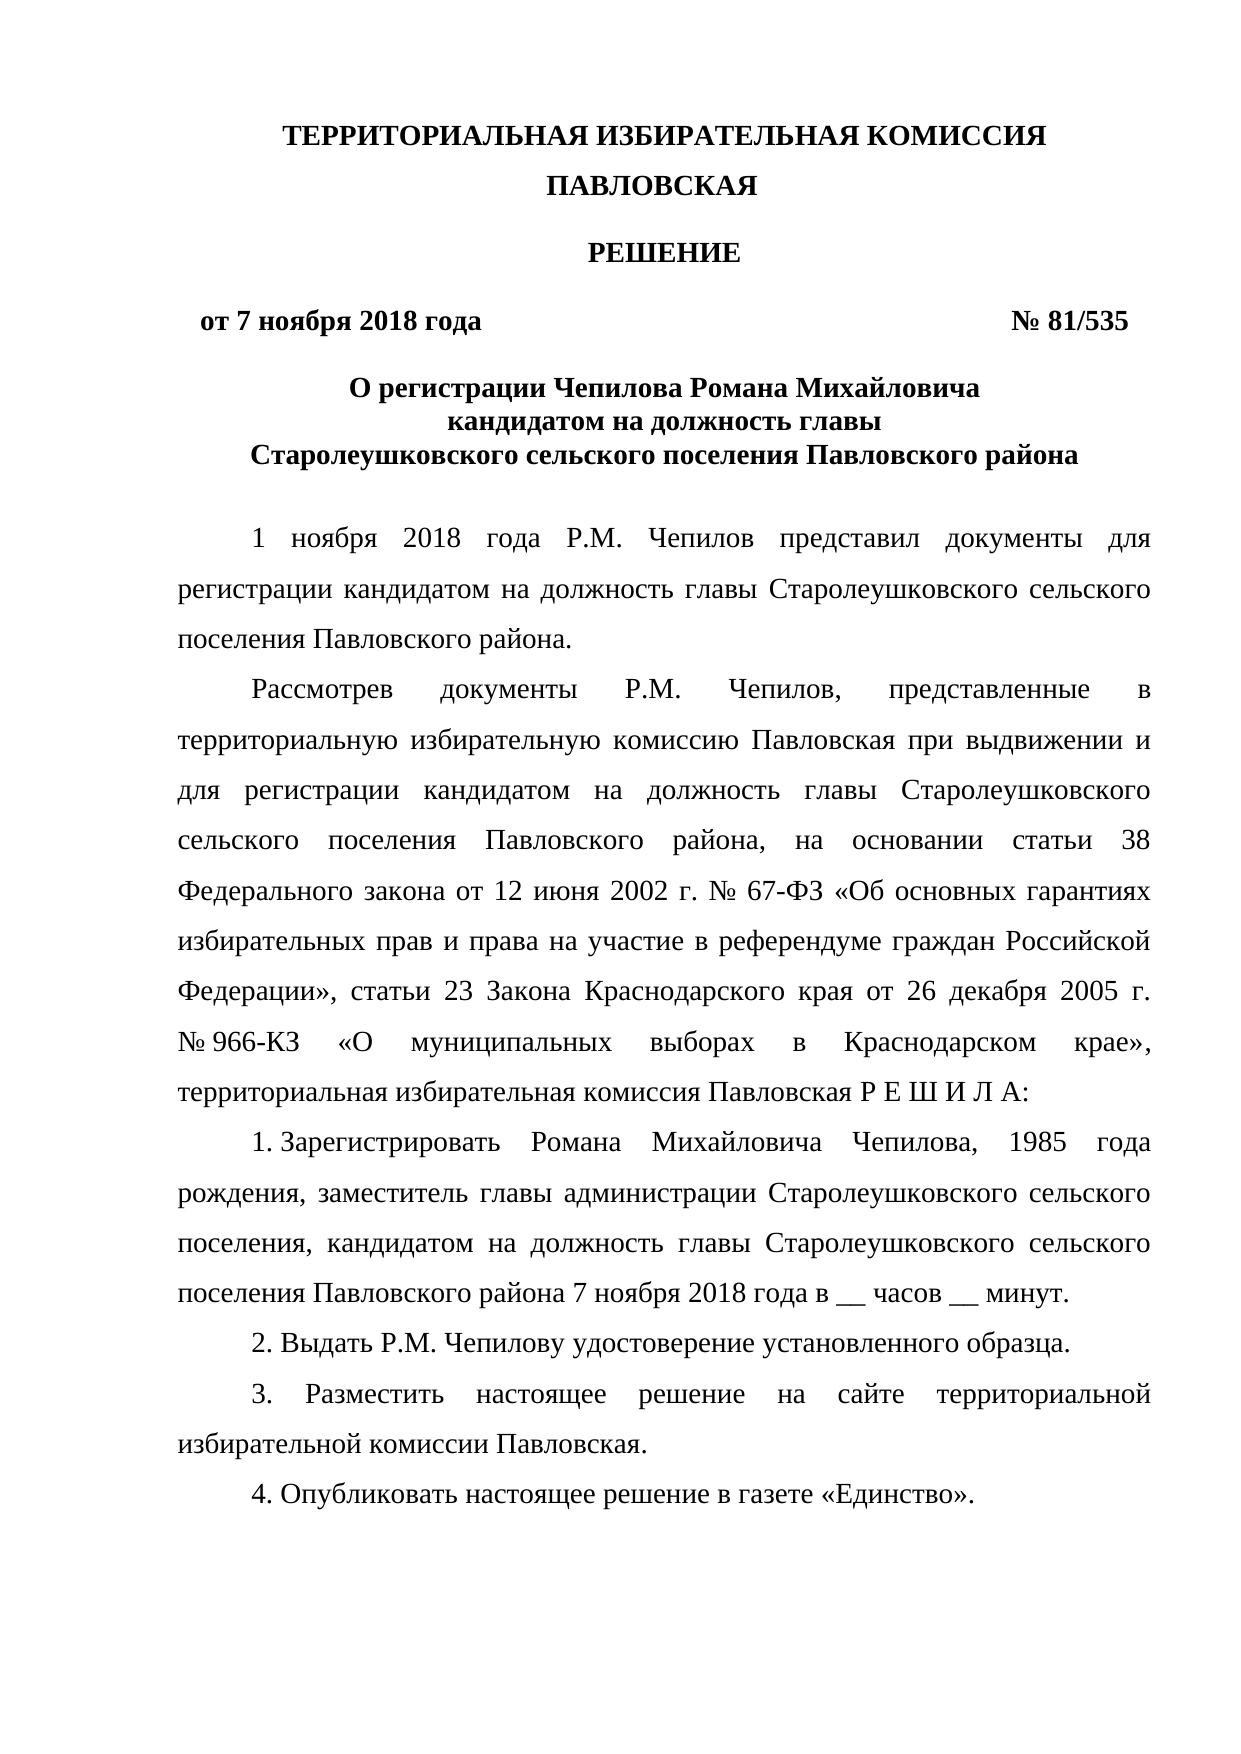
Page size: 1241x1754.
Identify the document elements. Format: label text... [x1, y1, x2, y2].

text Старолеушковского сельского поселения Павловского района [177, 437, 1152, 470]
text 2. Выдать Р.М. Чепилову удостоверение установленного образца. [177, 1326, 1152, 1359]
text от 7 ноября 2018 года № 81/535 [177, 303, 1152, 336]
text О регистрации Чепилова Романа Михайловича [177, 370, 1152, 403]
text 1 ноября 2018 года Р.М. Чепилов представил документы для регистрации кандидатом на должность главы Старолеушковского сельского поселения Павловского района. [177, 521, 1152, 655]
text 3. Разместить настоящее решение на сайте территориальной избирательной комиссии Павловская. [177, 1376, 1152, 1460]
text 1. Зарегистрировать Романа Михайловича Чепилова, 1985 года рождения, заместитель главы администрации Старолеушковского сельского поселения, кандидатом на должность главы Старолеушковского сельского поселения Павловского района 7 ноября 2018 года в __ часов __ минут. [177, 1124, 1152, 1309]
subtitle ТЕРРИТОРИАЛЬНАЯ ИЗБИРАТЕЛЬНАЯ КОМИССИЯ [177, 118, 1152, 152]
text 4. Опубликовать настоящее решение в газете «Единство». [177, 1477, 1152, 1510]
text Рассмотрев документы Р.М. Чепилов, представленные в территориальную избирательную комиссию Павловская при выдвижении и для регистрации кандидатом на должность главы Старолеушковского сельского поселения Павловского района, на основании статьи 38 Федерального закона от 12 июня 2002 г. № 67-ФЗ «Об основных гарантиях избирательных прав и права на участие в референдуме граждан Российской Федерации», статьи 23 Закона Краснодарского края от 26 декабря 2005 г. № 966-КЗ «О муниципальных выборах в Краснодарском крае», территориальная избирательная комиссия Павловская Р Е Ш И Л А: [177, 672, 1152, 1108]
text ПАВЛОВСКАЯ [325, 168, 1152, 202]
text РЕШЕНИЕ [177, 236, 1152, 269]
text кандидатом на должность главы [177, 403, 1152, 437]
